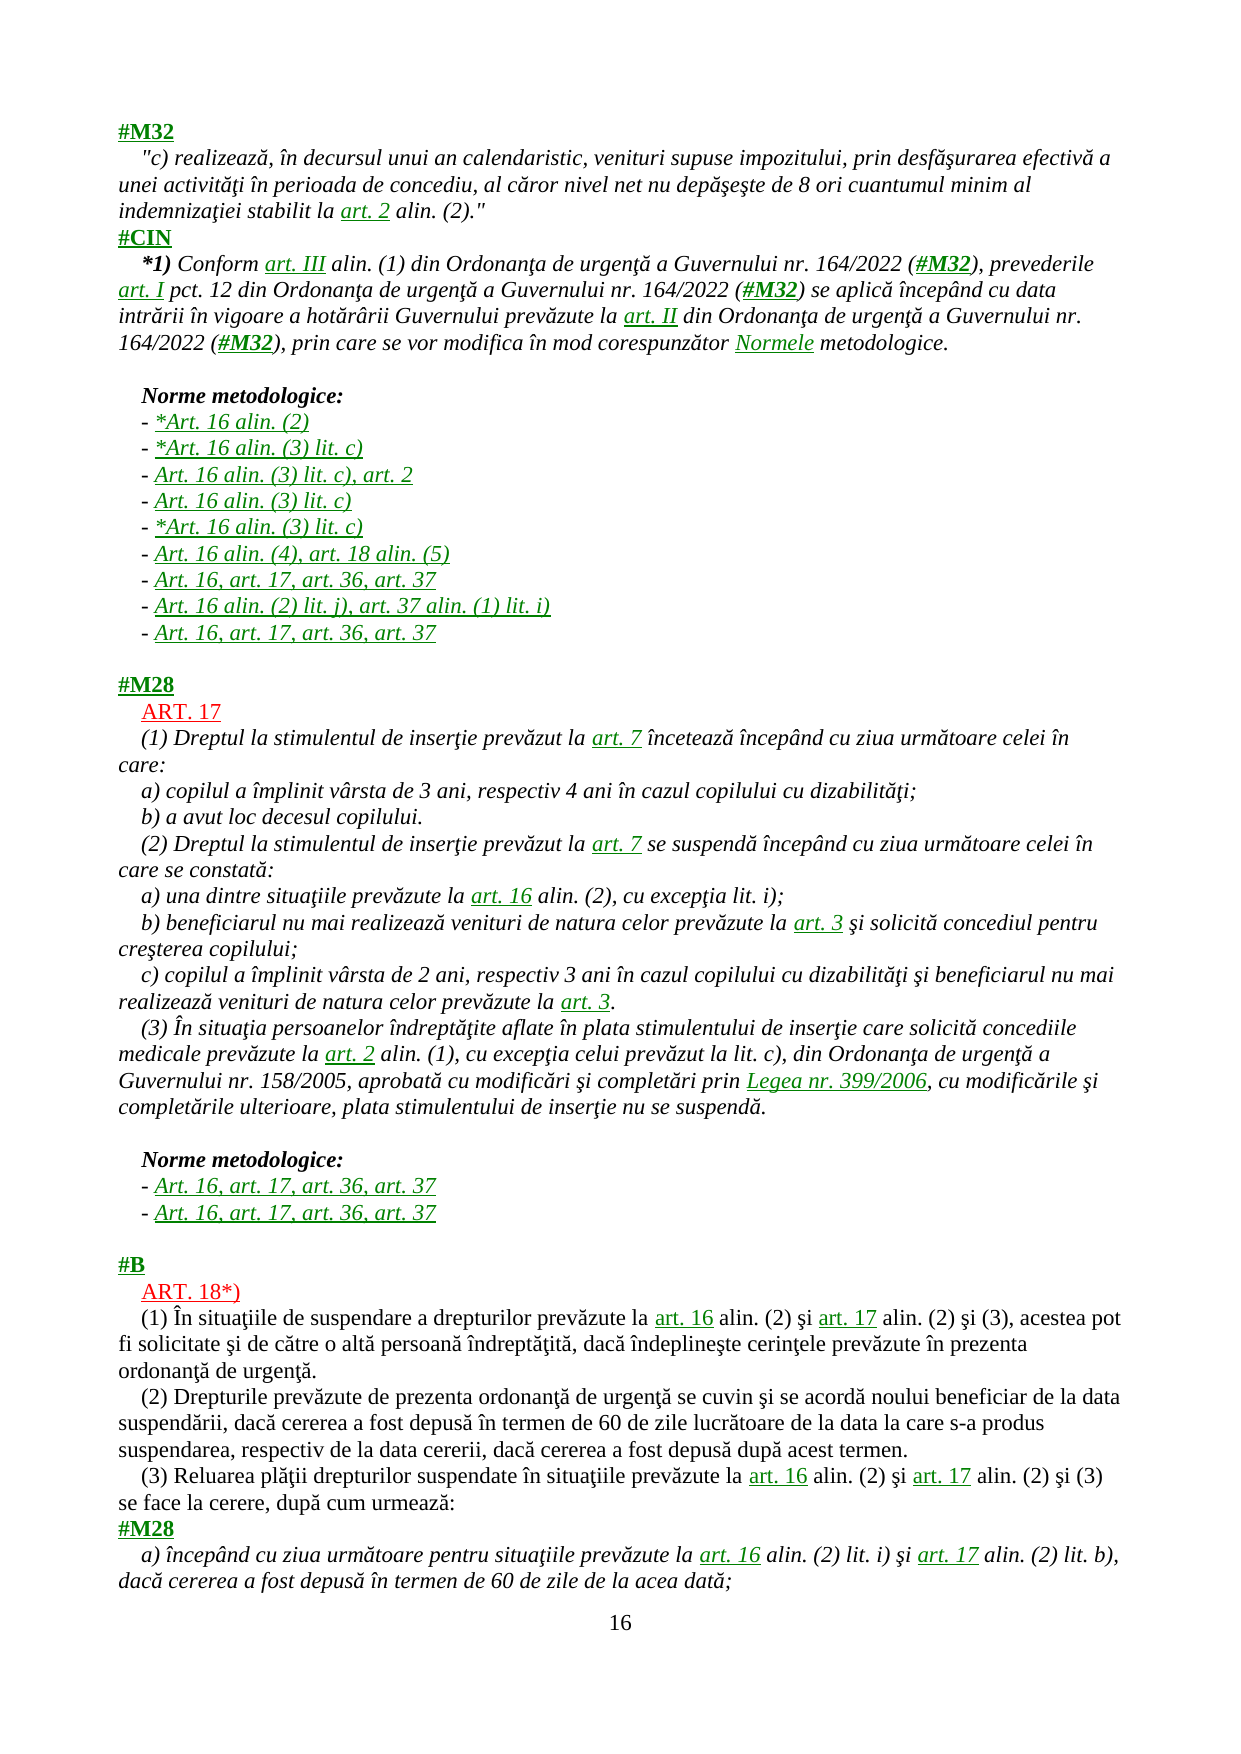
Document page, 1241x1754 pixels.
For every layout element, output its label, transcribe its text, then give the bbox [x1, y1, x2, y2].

text *1) Conform art. III alin. (1) din Ordonanţa de urgenţă a Guvernului nr. 164/2022 (#M32), prevederile art. I pct. 12 din Ordonanţa de urgenţă a Guvernului nr. 164/2022 (#M32) se aplică începând cu data intrării în vigoare a hotărârii Guvernului prevăzute la art. II din Ordonanţa de urgenţă a Guvernului nr. 164/2022 (#M32), prin care se vor modifica în mod corespunzător Normele metodologice. [118, 250, 1122, 355]
text (3) În situaţia persoanelor îndreptăţite aflate în plata stimulentului de inserţie care solicită concediile medicale prevăzute la art. 2 alin. (1), cu excepţia celui prevăzut la lit. c), din Ordonanţa de urgenţă a Guvernului nr. 158/2005, aprobată cu modificări şi completări prin Legea nr. 399/2006, cu modificările şi completările ulterioare, plata stimulentului de inserţie nu se suspendă. [118, 1014, 1122, 1119]
text b) beneficiarul nu mai realizează venituri de natura celor prevăzute la art. 3 şi solicită concediul pentru creşterea copilului; [118, 909, 1122, 961]
text - *Art. 16 alin. (3) lit. c) [118, 513, 1122, 540]
text Norme metodologice: [118, 382, 1122, 408]
text - *Art. 16 alin. (3) lit. c) [118, 434, 1122, 461]
text (1) În situaţiile de suspendare a drepturilor prevăzute la art. 16 alin. (2) şi art. 17 alin. (2) şi (3), acestea pot fi solicitate şi de către o altă persoană îndreptăţită, dacă îndeplineşte cerinţele prevăzute în prezenta ordonanţă de urgenţă. [118, 1304, 1122, 1383]
text a) copilul a împlinit vârsta de 3 ani, respectiv 4 ani în cazul copilului cu dizabilităţi; [118, 777, 1122, 803]
text Norme metodologice: [118, 1146, 1122, 1172]
text - Art. 16 alin. (2) lit. j), art. 37 alin. (1) lit. i) [118, 592, 1122, 619]
text (1) Dreptul la stimulentul de inserţie prevăzut la art. 7 încetează începând cu ziua următoare celei în care: [118, 724, 1122, 777]
text a) începând cu ziua următoare pentru situaţiile prevăzute la art. 16 alin. (2) lit. i) şi art. 17 alin. (2) lit. b), dacă cererea a fost depusă în termen de 60 de zile de la acea dată; [118, 1541, 1122, 1594]
text ART. 18*) [118, 1278, 1122, 1304]
text a) una dintre situaţiile prevăzute la art. 16 alin. (2), cu excepţia lit. i); [118, 882, 1122, 909]
text #M28 [118, 1515, 1122, 1541]
text b) a avut loc decesul copilului. [118, 803, 1122, 830]
text - Art. 16, art. 17, art. 36, art. 37 [118, 1172, 1122, 1199]
text (2) Drepturile prevăzute de prezenta ordonanţă de urgenţă se cuvin şi se acordă noului beneficiar de la data suspendării, dacă cererea a fost depusă în termen de 60 de zile lucrătoare de la data la care s-a produs suspendarea, respectiv de la data cererii, dacă cererea a fost depusă după acest termen. [118, 1383, 1122, 1462]
text ART. 17 [118, 698, 1122, 724]
text #CIN [118, 223, 1122, 250]
text - Art. 16, art. 17, art. 36, art. 37 [118, 566, 1122, 592]
text "c) realizează, în decursul unui an calendaristic, venituri supuse impozitului, prin desfăşurarea efectivă a unei activităţi în perioada de concediu, al căror nivel net nu depăşeşte de 8 ori cuantumul minim al indemnizaţiei stabilit la art. 2 alin. (2)." [118, 144, 1122, 223]
text (3) Reluarea plăţii drepturilor suspendate în situaţiile prevăzute la art. 16 alin. (2) şi art. 17 alin. (2) şi (3) se face la cerere, după cum urmează: [118, 1462, 1122, 1515]
text #M28 [118, 672, 1122, 698]
text - Art. 16, art. 17, art. 36, art. 37 [118, 1199, 1122, 1225]
text - *Art. 16 alin. (2) [118, 408, 1122, 434]
text - Art. 16, art. 17, art. 36, art. 37 [118, 619, 1122, 645]
text c) copilul a împlinit vârsta de 2 ani, respectiv 3 ani în cazul copilului cu dizabilităţi şi beneficiarul nu mai realizează venituri de natura celor prevăzute la art. 3. [118, 961, 1122, 1014]
text (2) Dreptul la stimulentul de inserţie prevăzut la art. 7 se suspendă începând cu ziua următoare celei în care se constată: [118, 830, 1122, 882]
text #M32 [118, 118, 1122, 144]
text - Art. 16 alin. (3) lit. c), art. 2 [118, 461, 1122, 487]
text #B [118, 1251, 1122, 1278]
text - Art. 16 alin. (3) lit. c) [118, 487, 1122, 513]
text - Art. 16 alin. (4), art. 18 alin. (5) [118, 540, 1122, 566]
